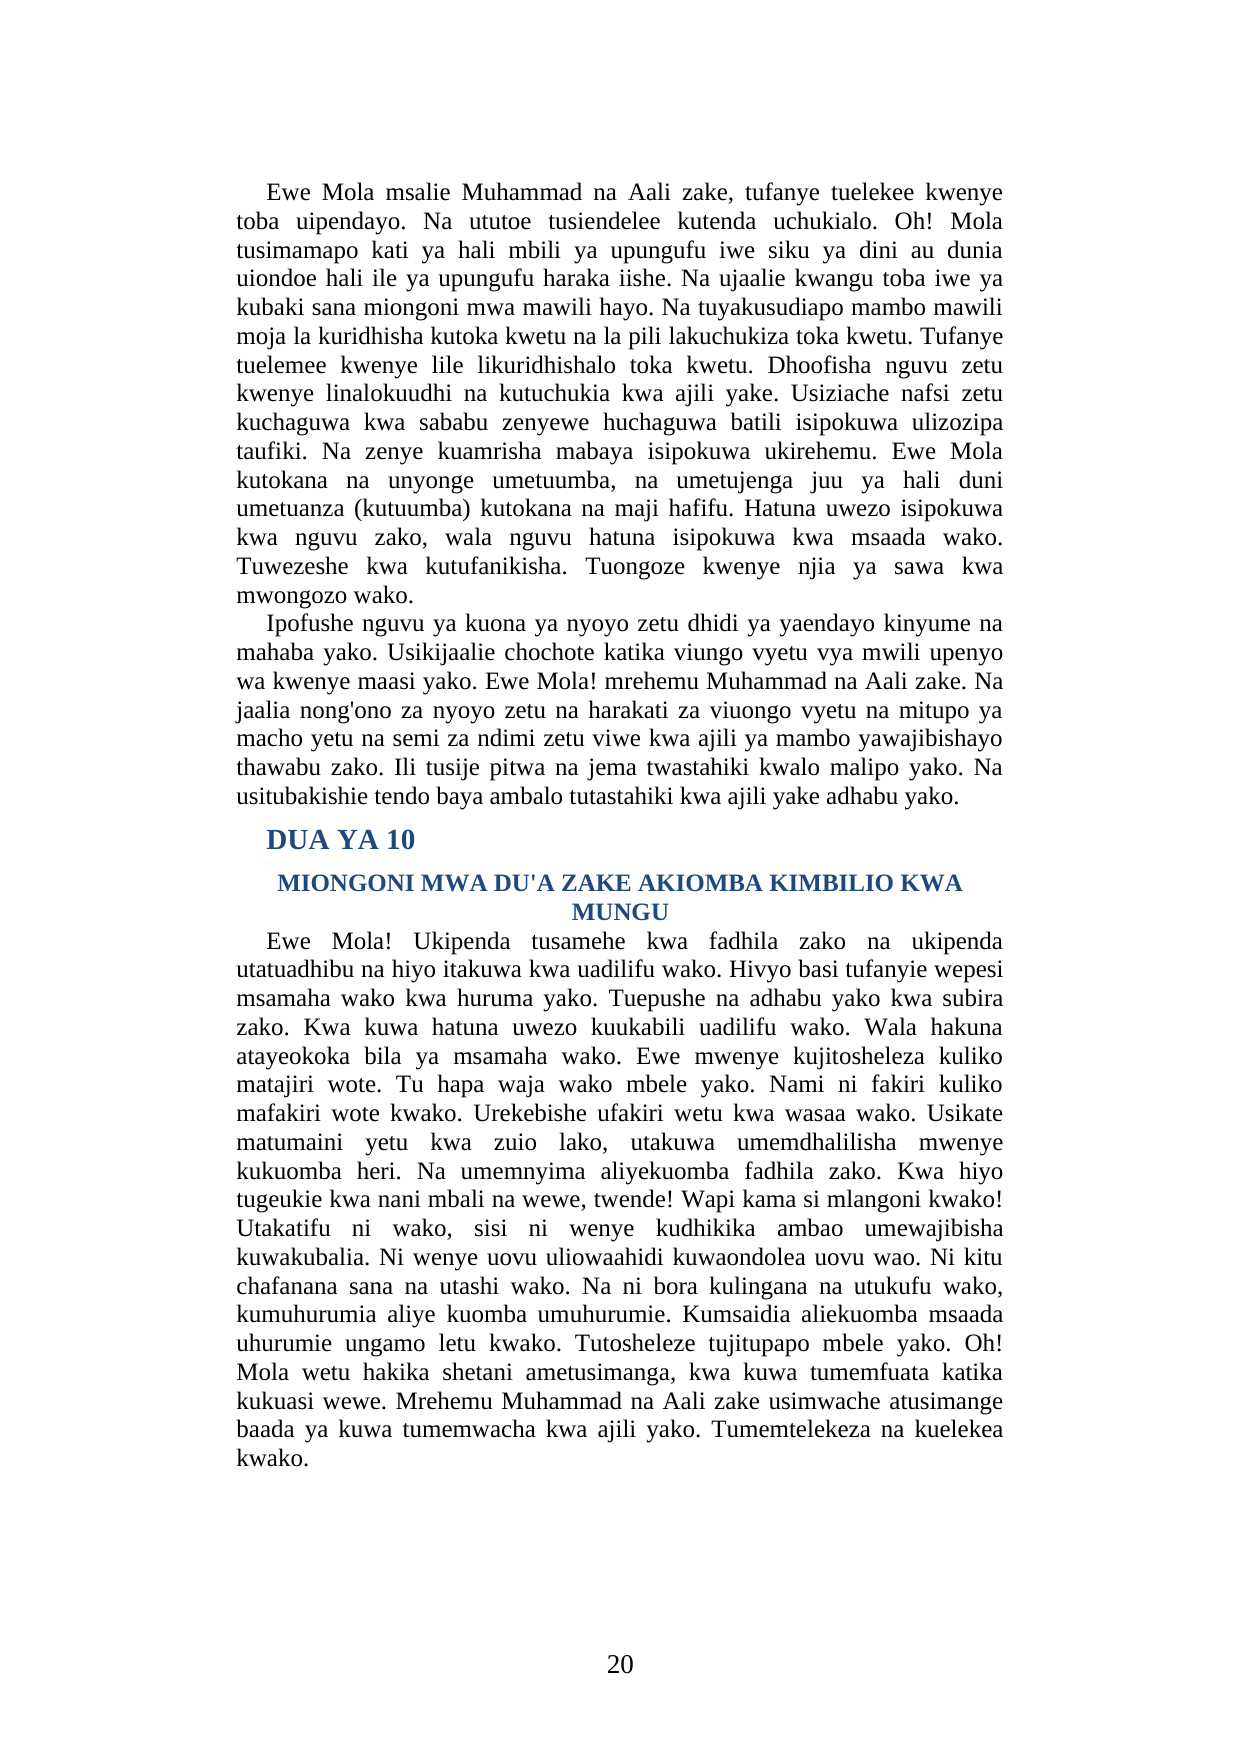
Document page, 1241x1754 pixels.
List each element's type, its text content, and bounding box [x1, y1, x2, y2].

text Ewe Mola msalie Muhammad na Aali zake, tufanye tuelekee kwenye toba uipendayo. Na ututoe tusiendelee kutenda uchukialo. Oh! Mola tusimamapo kati ya hali mbili ya upungufu iwe siku ya dini au dunia uiondoe hali ile ya upungufu haraka iishe. Na ujaalie kwangu toba iwe ya kubaki sana miongoni mwa mawili hayo. Na tuyakusudiapo mambo mawili moja la kuridhisha kutoka kwetu na la pili lakuchukiza toka kwetu. Tufanye tuelemee kwenye lile likuridhishalo toka kwetu. Dhoofisha nguvu zetu kwenye linalokuudhi na kutuchukia kwa ajili yake. Usiziache nafsi zetu kuchaguwa kwa sababu zenyewe huchaguwa batili isipokuwa ulizozipa taufiki. Na zenye kuamrisha mabaya isipokuwa ukirehemu. Ewe Mola kutokana na unyonge umetuumba, na umetujenga juu ya hali duni umetuanza (kutuumba) kutokana na maji hafifu. Hatuna uwezo isipokuwa kwa nguvu zako, wala nguvu hatuna isipokuwa kwa msaada wako. Tuwezeshe kwa kutufanikisha. Tuongoze kwenye njia ya sawa kwa mwongozo wako. [236, 177, 1004, 608]
subtitle MIONGONI MWA DU'A ZAKE AKIOMBA KIMBILIO KWA MUNGU [236, 868, 1004, 926]
subtitle DUA YA 10 [236, 822, 1004, 856]
text Ipofushe nguvu ya kuona ya nyoyo zetu dhidi ya yaendayo kinyume na mahaba yako. Usikijaalie chochote katika viungo vyetu vya mwili upenyo wa kwenye maasi yako. Ewe Mola! mrehemu Muhammad na Aali zake. Na jaalia nong'ono za nyoyo zetu na harakati za viuongo vyetu na mitupo ya macho yetu na semi za ndimi zetu viwe kwa ajili ya mambo yawajibishayo thawabu zako. Ili tusije pitwa na jema twastahiki kwalo malipo yako. Na usitubakishie tendo baya ambalo tutastahiki kwa ajili yake adhabu yako. [236, 608, 1004, 810]
text Ewe Mola! Ukipenda tusamehe kwa fadhila zako na ukipenda utatuadhibu na hiyo itakuwa kwa uadilifu wako. Hivyo basi tufanyie wepesi msamaha wako kwa huruma yako. Tuepushe na adhabu yako kwa subira zako. Kwa kuwa hatuna uwezo kuukabili uadilifu wako. Wala hakuna atayeokoka bila ya msamaha wako. Ewe mwenye kujitosheleza kuliko matajiri wote. Tu hapa waja wako mbele yako. Nami ni fakiri kuliko mafakiri wote kwako. Urekebishe ufakiri wetu kwa wasaa wako. Usikate matumaini yetu kwa zuio lako, utakuwa umemdhalilisha mwenye kukuomba heri. Na umemnyima aliyekuomba fadhila zako. Kwa hiyo tugeukie kwa nani mbali na wewe, twende! Wapi kama si mlangoni kwako! Utakatifu ni wako, sisi ni wenye kudhikika ambao umewajibisha kuwakubalia. Ni wenye uovu uliowaahidi kuwaondolea uovu wao. Ni kitu chafanana sana na utashi wako. Na ni bora kulingana na utukufu wako, kumuhurumia aliye kuomba umuhurumie. Kumsaidia aliekuomba msaada uhurumie ungamo letu kwako. Tutosheleze tujitupapo mbele yako. Oh! Mola wetu hakika shetani ametusimanga, kwa kuwa tumemfuata katika kukuasi wewe. Mrehemu Muhammad na Aali zake usimwache atusimange baada ya kuwa tumemwacha kwa ajili yako. Tumemtelekeza na kuelekea kwako. [236, 926, 1004, 1472]
